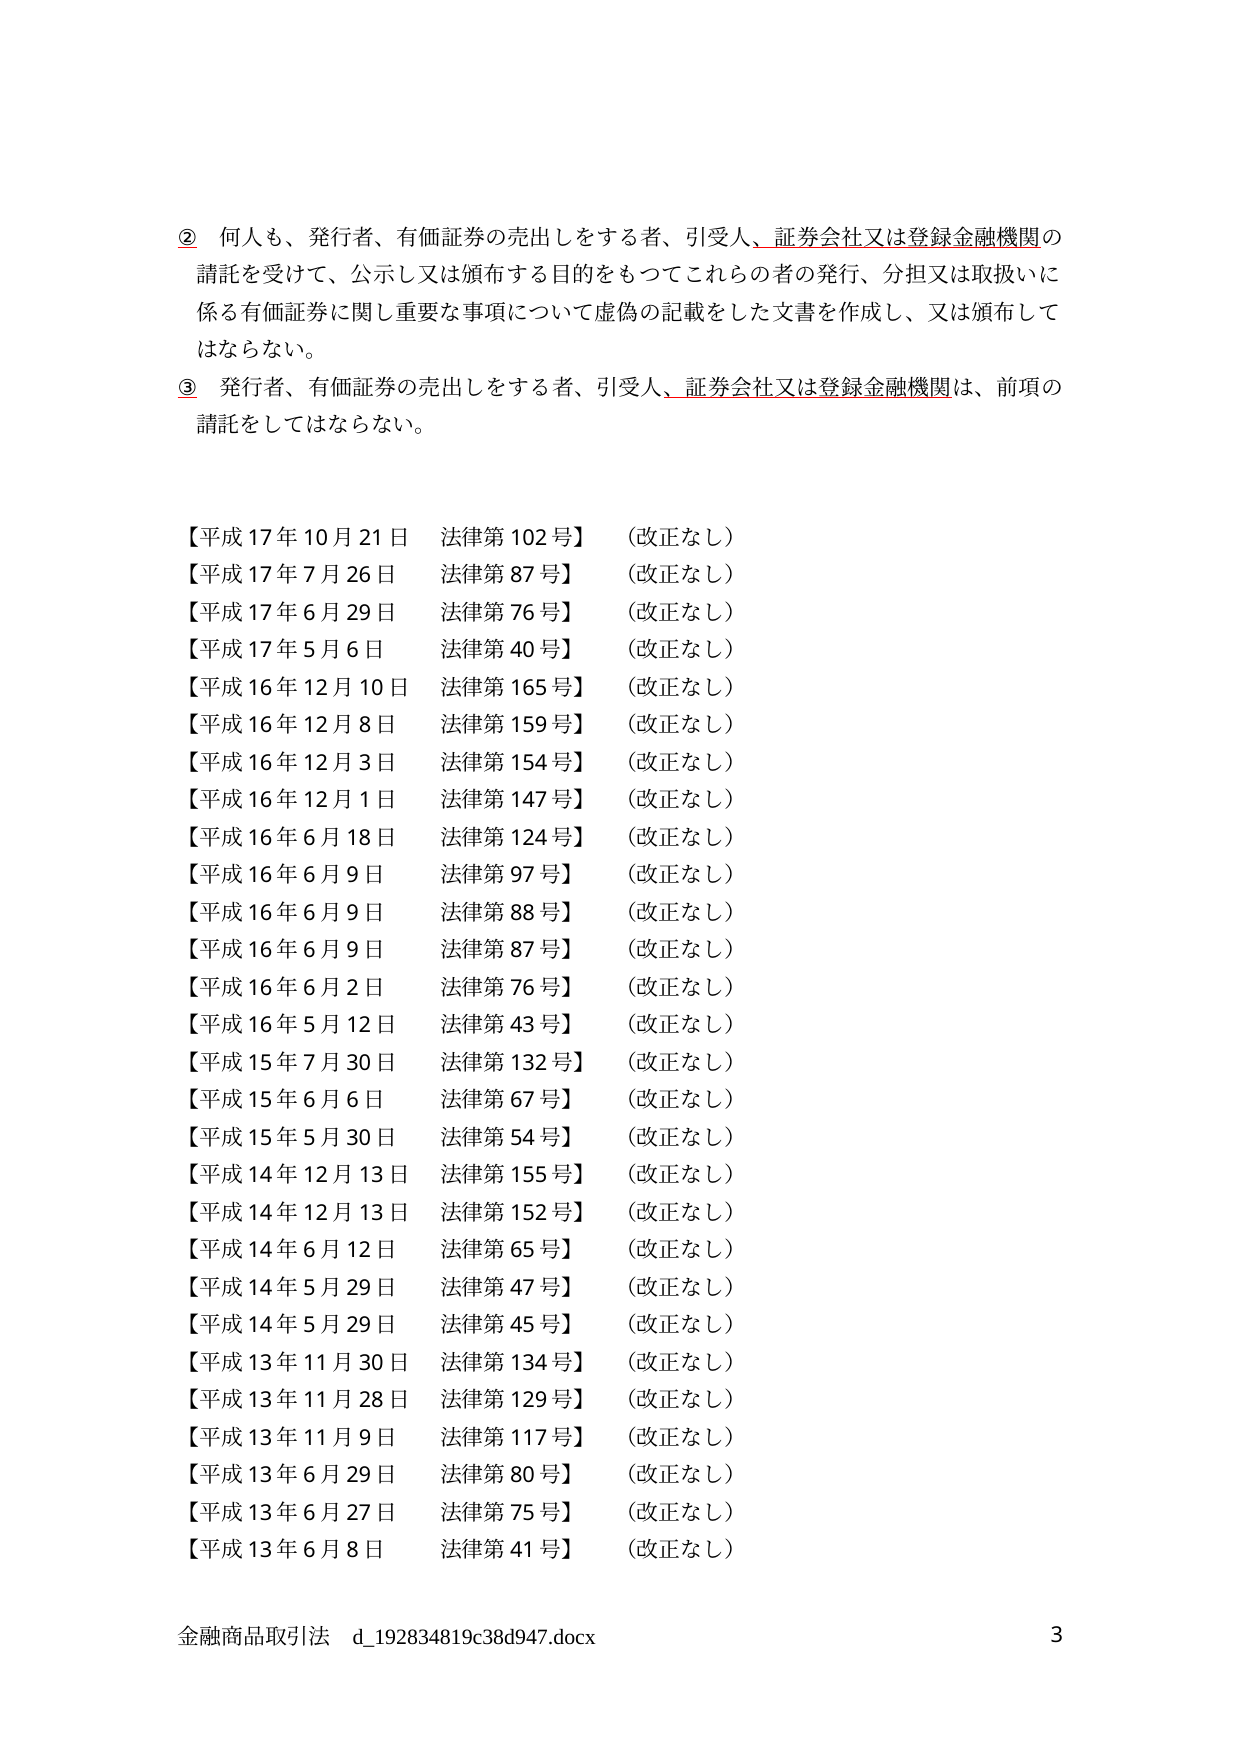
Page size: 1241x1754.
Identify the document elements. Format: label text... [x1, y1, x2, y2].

text 【平成16年5月12日 法律第43号】 （改正なし） [177, 1004, 1063, 1042]
text 【平成16年6月18日 法律第124号】 （改正なし） [177, 817, 1063, 854]
text 【平成14年5月29日 法律第45号】 （改正なし） [177, 1304, 1063, 1342]
text 【平成16年12月8日 法律第159号】 （改正なし） [177, 704, 1063, 742]
text 【平成16年6月9日 法律第88号】 （改正なし） [177, 892, 1063, 929]
text 【平成17年6月29日 法律第76号】 （改正なし） [177, 592, 1063, 629]
text 【平成13年11月9日 法律第117号】 （改正なし） [177, 1417, 1063, 1454]
text 【平成16年6月9日 法律第97号】 （改正なし） [177, 854, 1063, 892]
text 【平成17年5月6日 法律第40号】 （改正なし） [177, 629, 1063, 667]
text 【平成15年5月30日 法律第54号】 （改正なし） [177, 1117, 1063, 1154]
text 【平成16年6月2日 法律第76号】 （改正なし） [177, 967, 1063, 1004]
text 【平成16年12月1日 法律第147号】 （改正なし） [177, 779, 1063, 817]
text 【平成13年6月27日 法律第75号】 （改正なし） [177, 1492, 1063, 1529]
text 【平成13年6月29日 法律第80号】 （改正なし） [177, 1454, 1063, 1492]
text 【平成17年7月26日 法律第87号】 （改正なし） [177, 554, 1063, 592]
text 【平成15年7月30日 法律第132号】 （改正なし） [177, 1042, 1063, 1079]
text 【平成13年11月28日 法律第129号】 （改正なし） [177, 1379, 1063, 1417]
text 【平成14年12月13日 法律第152号】 （改正なし） [177, 1192, 1063, 1229]
text 【平成16年12月10日 法律第165号】 （改正なし） [177, 667, 1063, 704]
text 【平成15年6月6日 法律第67号】 （改正なし） [177, 1079, 1063, 1117]
text 【平成16年6月9日 法律第87号】 （改正なし） [177, 929, 1063, 967]
text 【平成14年6月12日 法律第65号】 （改正なし） [177, 1229, 1063, 1267]
text ③ 発行者、有価証券の売出しをする者、引受人、証券会社又は登録金融機関は、前項の請託をしてはならない。 [177, 367, 1063, 442]
text 【平成17年10月21日 法律第102号】 （改正なし） [177, 517, 1063, 554]
text 【平成14年5月29日 法律第47号】 （改正なし） [177, 1267, 1063, 1304]
text 【平成13年6月8日 法律第41号】 （改正なし） [177, 1529, 1063, 1567]
text 【平成16年12月3日 法律第154号】 （改正なし） [177, 742, 1063, 779]
text 【平成13年11月30日 法律第134号】 （改正なし） [177, 1342, 1063, 1379]
text 【平成14年12月13日 法律第155号】 （改正なし） [177, 1154, 1063, 1192]
text ② 何人も、発行者、有価証券の売出しをする者、引受人、証券会社又は登録金融機関の請託を受けて、公示し又は頒布する目的をもつてこれらの者の発行、分担又は取扱いに係る有価証券に関し重要な事項について虚偽の記載をした文書を作成し、又は頒布してはならない。 [177, 217, 1063, 367]
